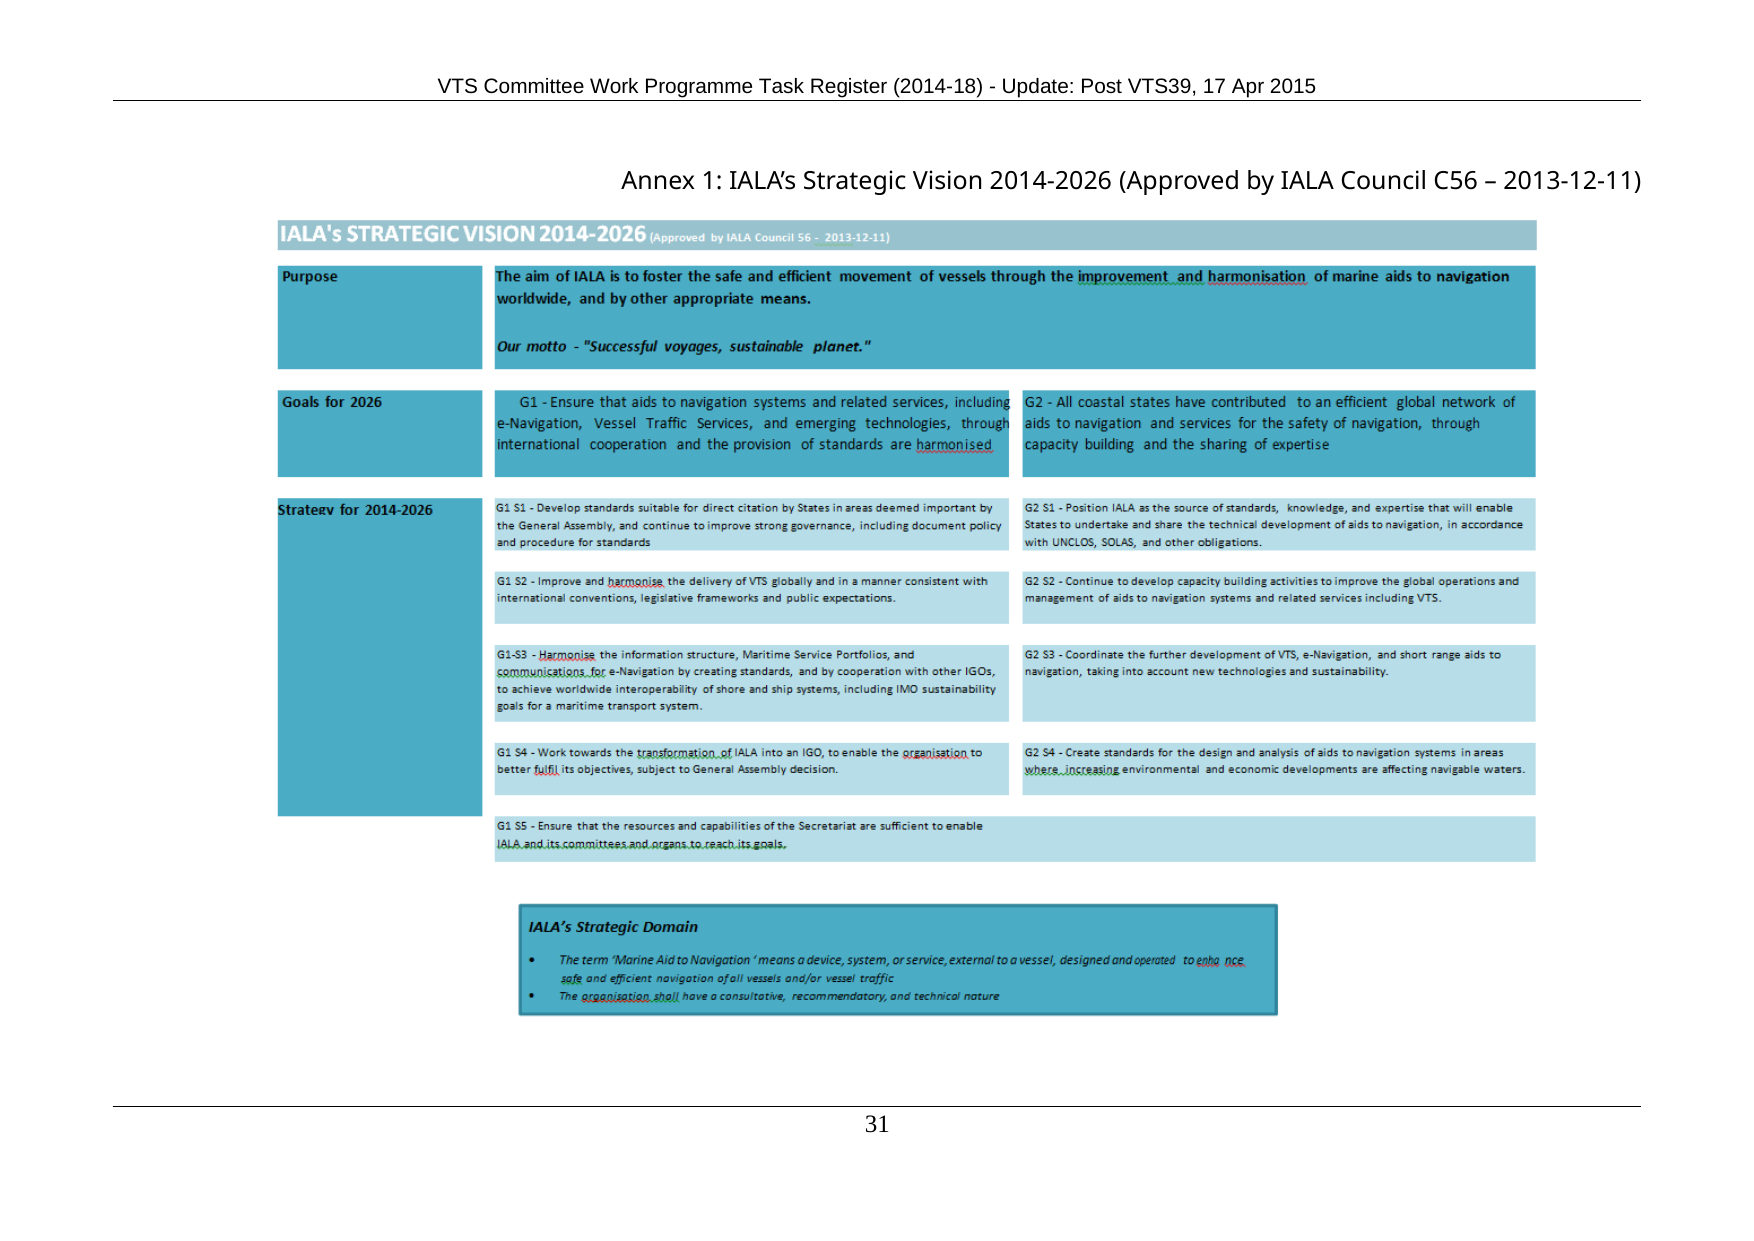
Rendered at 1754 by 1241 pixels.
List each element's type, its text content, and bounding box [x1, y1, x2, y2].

subtitle Annex 1: IALA’s Strategic Vision 2014-2026 (Approved by IALA Council C56 – 2013-12-11) [112, 162, 1641, 197]
